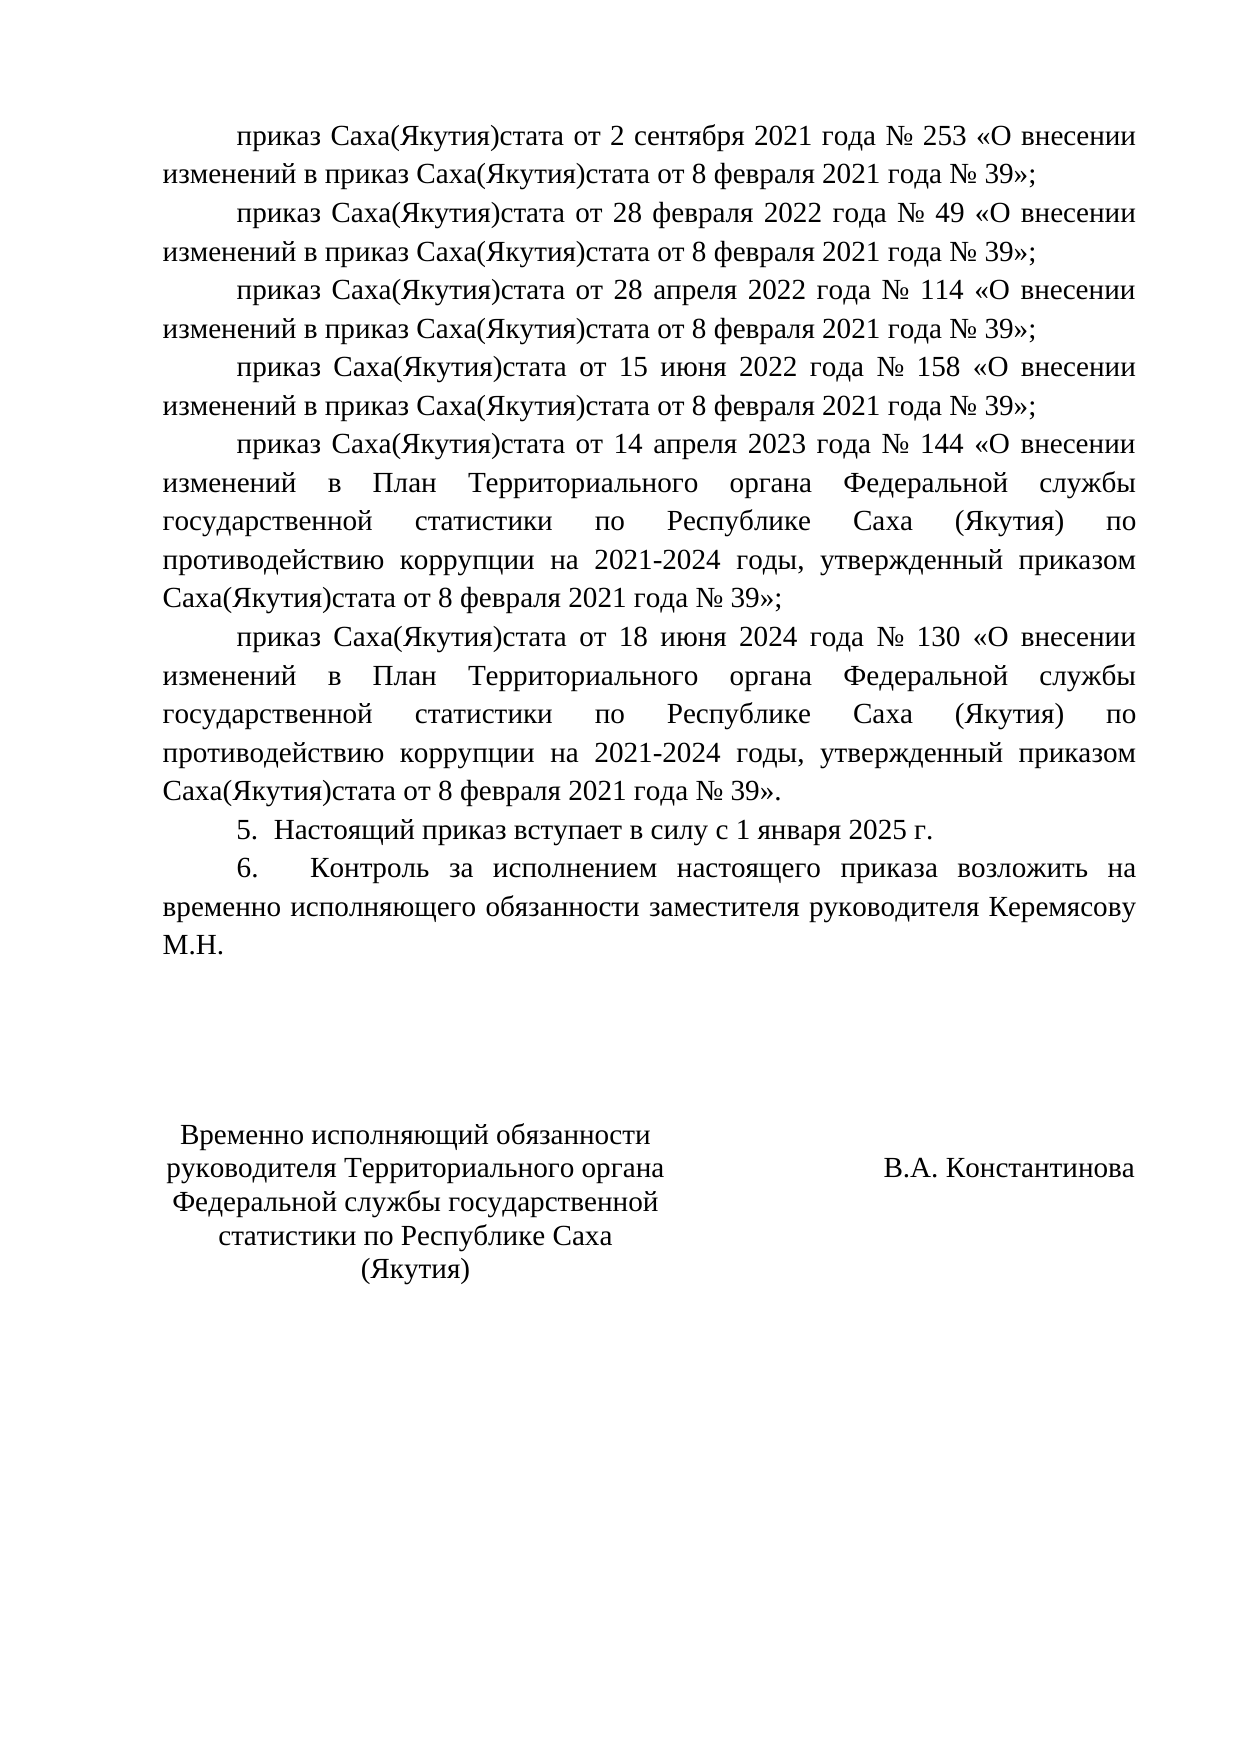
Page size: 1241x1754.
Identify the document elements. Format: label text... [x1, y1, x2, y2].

text приказ Саха(Якутия)стата от 18 июня 2024 года № 130 «О внесении изменений в План Территориального органа Федеральной службы государственной статистики по Республике Саха (Якутия) по противодействию коррупции на 2021-2024 годы, утвержденный приказом Саха(Якутия)стата от 8 февраля 2021 года № 39». [162, 619, 1137, 807]
text приказ Саха(Якутия)стата от 14 апреля 2023 года № 144 «О внесении изменений в План Территориального органа Федеральной службы государственной статистики по Республике Саха (Якутия) по противодействию коррупции на 2021-2024 годы, утвержденный приказом Саха(Якутия)стата от 8 февраля 2021 года № 39»; [162, 426, 1137, 614]
text приказ Саха(Якутия)стата от 15 июня 2022 года № 158 «О внесении изменений в приказ Саха(Якутия)стата от 8 февраля 2021 года № 39»; [162, 349, 1137, 421]
text приказ Саха(Якутия)стата от 2 сентября 2021 года № 253 «О внесении изменений в приказ Саха(Якутия)стата от 8 февраля 2021 года № 39»; [162, 118, 1137, 190]
text приказ Саха(Якутия)стата от 28 февраля 2022 года № 49 «О внесении изменений в приказ Саха(Якутия)стата от 8 февраля 2021 года № 39»; [162, 195, 1137, 267]
list Контроль за исполнением настоящего приказа возложить на временно исполняющего обязанности заместителя руководителя Керемясову М.Н. [162, 850, 1137, 961]
table_header Временно исполняющий обязанности руководителя Территориального органа Федеральной службы государственной статистики по Республике Саха (Якутия) [151, 1117, 679, 1285]
text приказ Саха(Якутия)стата от 28 апреля 2022 года № 114 «О внесении изменений в приказ Саха(Якутия)стата от 8 февраля 2021 года № 39»; [162, 272, 1137, 344]
list Настоящий приказ вступает в силу с 1 января 2025 г. [236, 812, 1137, 845]
table_header В.А. Константинова [679, 1117, 1146, 1285]
